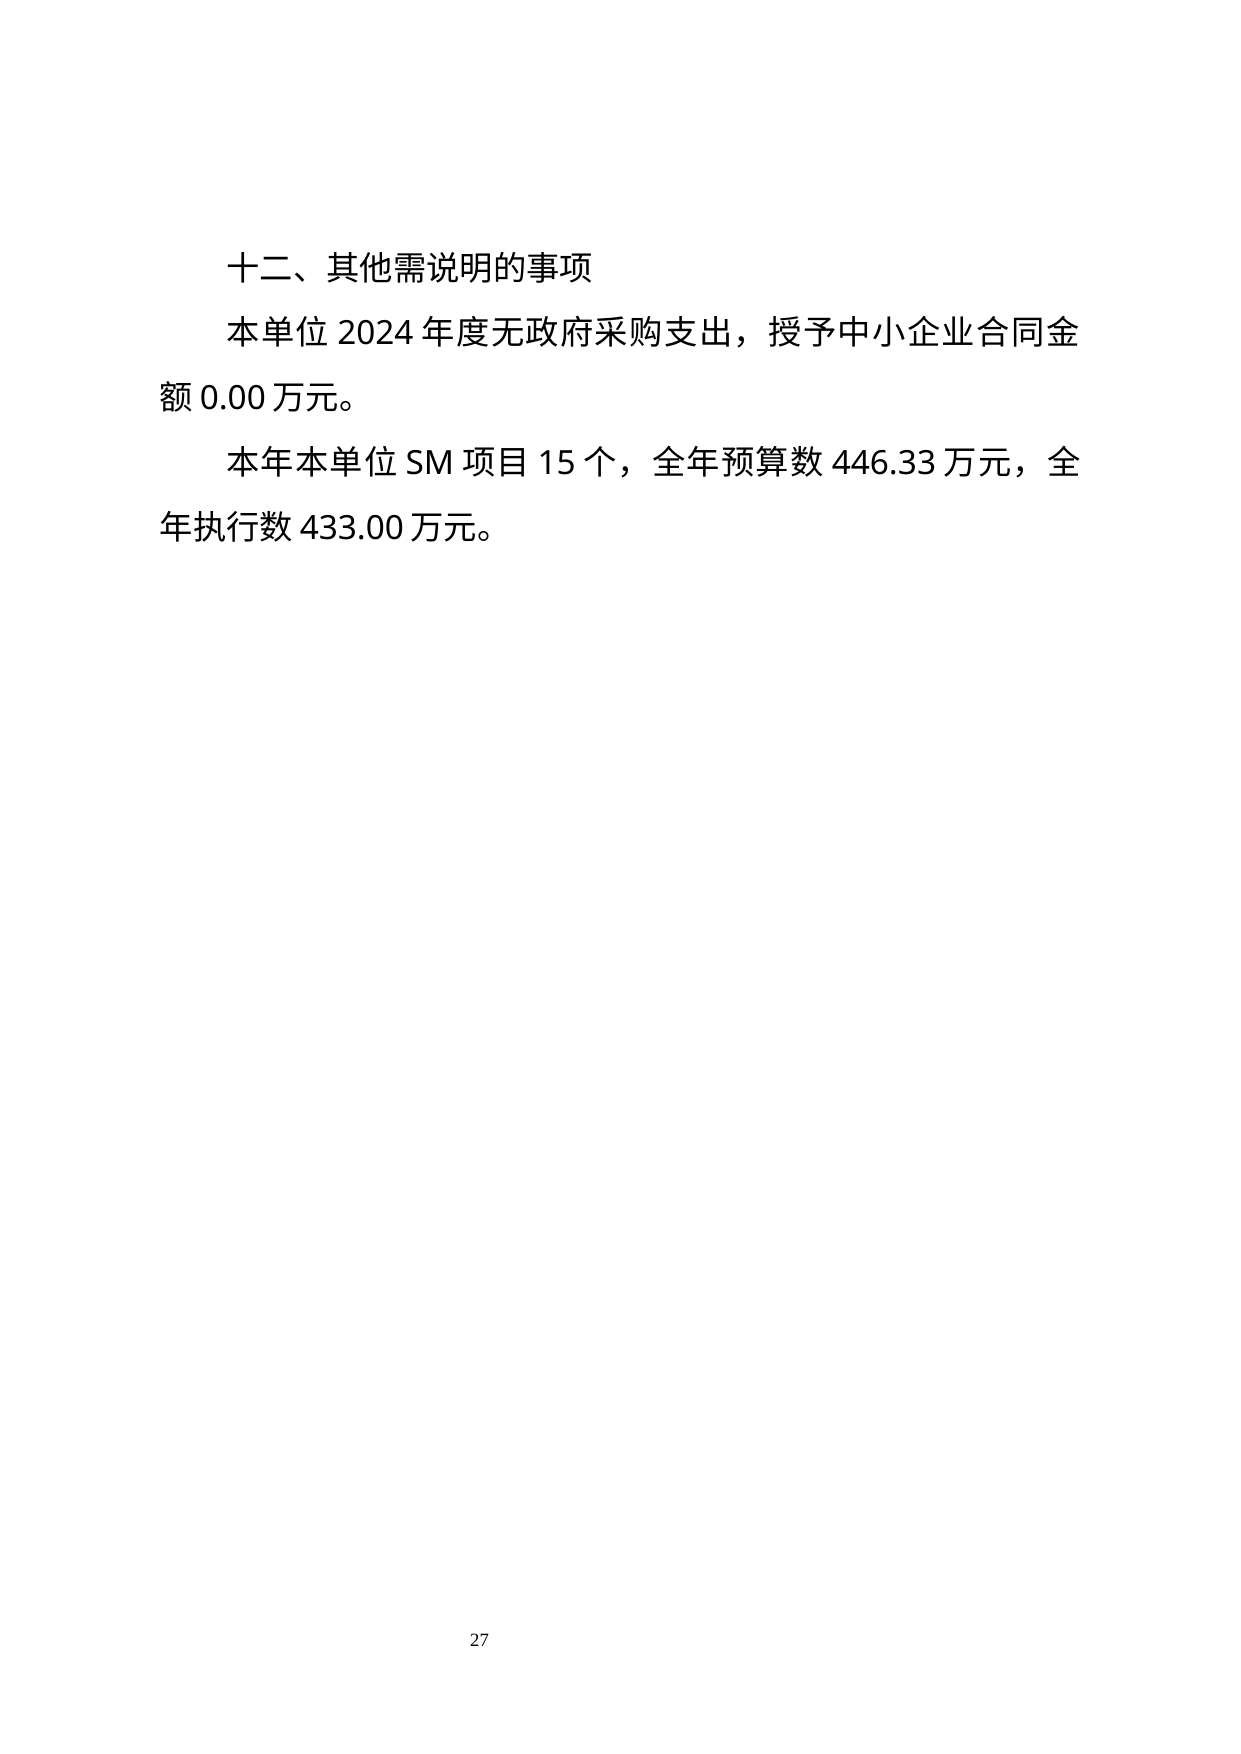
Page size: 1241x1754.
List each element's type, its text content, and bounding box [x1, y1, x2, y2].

text 本年本单位SM项目15个，全年预算数446.33万元，全年执行数433.00万元。 [159, 428, 1081, 558]
text 本单位2024年度无政府采购支出，授予中小企业合同金额0.00万元。 [159, 298, 1081, 428]
text 十二、其他需说明的事项 [159, 233, 1081, 298]
